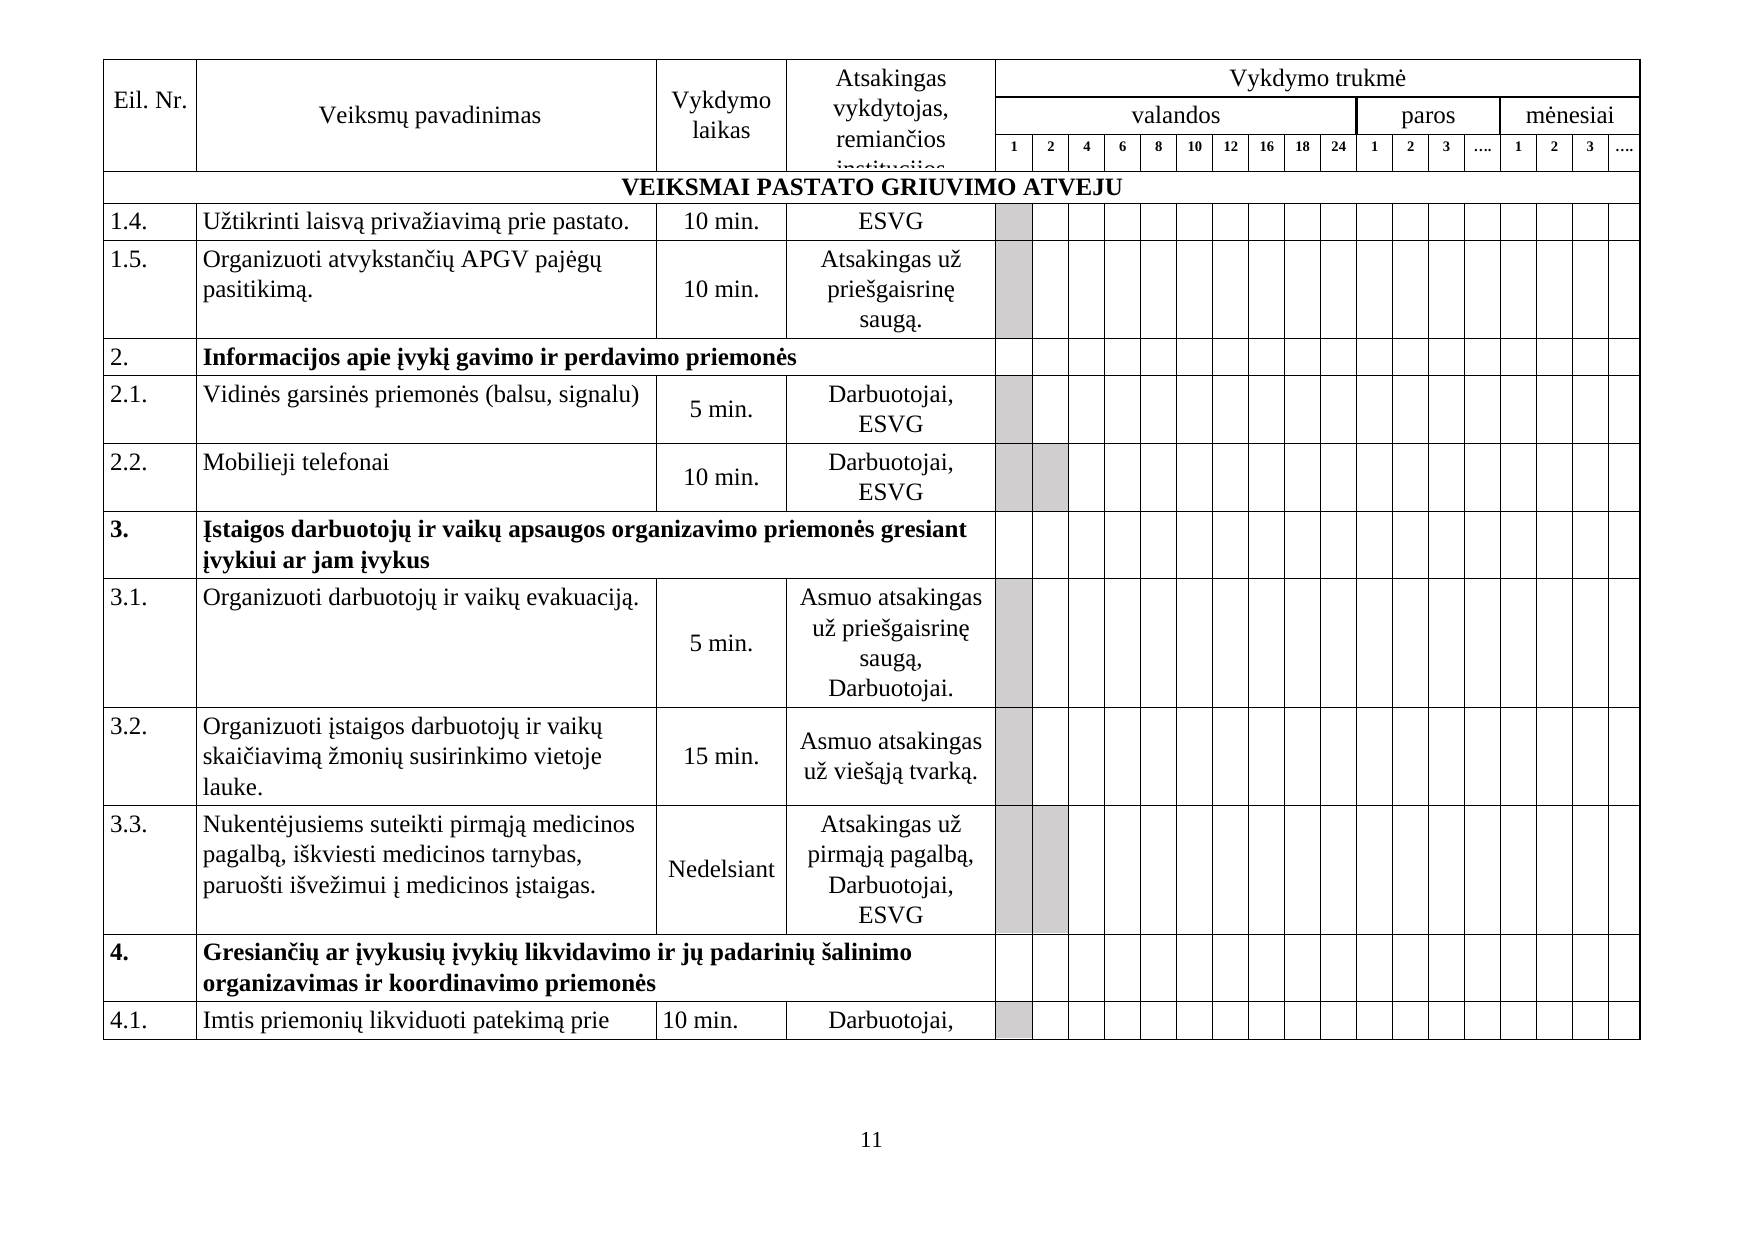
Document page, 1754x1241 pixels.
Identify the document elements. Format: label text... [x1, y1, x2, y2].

table_cell [1393, 376, 1428, 443]
table_cell [1357, 935, 1392, 1001]
table_cell [1501, 376, 1536, 443]
table_cell 4.1. [104, 1002, 196, 1038]
table_cell [1285, 512, 1320, 578]
table_cell [1501, 708, 1536, 805]
table_cell 3.3. [104, 806, 196, 933]
table_cell [1465, 444, 1500, 511]
table_cell Vidinės garsinės priemonės (balsu, signalu) [197, 376, 656, 443]
table_cell [1609, 579, 1639, 707]
table_cell 2 [1393, 135, 1428, 171]
table_cell [1177, 204, 1212, 240]
table_cell [1465, 935, 1500, 1001]
table_cell [1285, 1002, 1320, 1038]
table_cell [1033, 241, 1068, 338]
table_cell [1393, 708, 1428, 805]
table_cell [1033, 806, 1068, 933]
table_cell 5 min. [657, 579, 786, 707]
table_cell [996, 806, 1032, 933]
table_cell [1213, 708, 1248, 805]
table_cell [1213, 806, 1248, 933]
table_cell [1429, 376, 1464, 443]
table_cell [1357, 579, 1392, 707]
table_cell 3. [104, 512, 196, 578]
table_cell [1393, 339, 1428, 375]
table_cell [1501, 241, 1536, 338]
table_cell 10 min. [657, 1002, 786, 1038]
table_cell [1573, 376, 1608, 443]
table_cell Asmuo atsakingas už viešąją tvarką. [787, 708, 995, 805]
table_cell [1069, 204, 1104, 240]
table_cell [1177, 935, 1212, 1001]
table_cell valandos [996, 98, 1355, 134]
table_cell [1321, 241, 1356, 338]
table_cell [1177, 339, 1212, 375]
table_cell Imtis priemonių likviduoti patekimą prie pažeistos pastato vietos. [197, 1002, 656, 1038]
table_cell [1141, 512, 1176, 578]
table_cell [1465, 204, 1500, 240]
table_cell [1177, 376, 1212, 443]
table_cell [1177, 806, 1212, 933]
table_cell [1357, 1002, 1392, 1038]
table_cell [1393, 1002, 1428, 1038]
table_cell [1285, 204, 1320, 240]
table_cell [1393, 444, 1428, 511]
table_cell [1033, 1002, 1068, 1038]
table_cell [1537, 376, 1572, 443]
table_cell [1105, 806, 1140, 933]
table_cell [1213, 339, 1248, 375]
table_cell [1357, 339, 1392, 375]
table_cell [1285, 708, 1320, 805]
table_cell [1069, 579, 1104, 707]
table_header Veiksmų pavadinimas [197, 60, 656, 171]
table_cell [1537, 241, 1572, 338]
table_cell [1249, 935, 1284, 1001]
table_cell [1501, 579, 1536, 707]
table_cell [1537, 806, 1572, 933]
table_cell [1285, 579, 1320, 707]
table_cell 3 [1573, 135, 1608, 171]
table_cell [1213, 579, 1248, 707]
table_cell [1357, 444, 1392, 511]
table_cell Asmuo atsakingas už priešgaisrinę saugą, Darbuotojai. [787, 579, 995, 707]
table_cell Įstaigos darbuotojų ir vaikų apsaugos organizavimo priemonės gresiant įvykiui ar jam įvykus [197, 512, 995, 578]
table_cell [1429, 444, 1464, 511]
table_cell 1 [996, 135, 1032, 171]
table_cell [1537, 579, 1572, 707]
table_cell [1321, 444, 1356, 511]
table_cell [1141, 376, 1176, 443]
table_cell [1573, 708, 1608, 805]
table_cell [1465, 1002, 1500, 1038]
table_cell [996, 241, 1032, 338]
table_cell [1285, 806, 1320, 933]
table_cell Atsakingas už pirmąją pagalbą, Darbuotojai, ESVG [787, 806, 995, 933]
table_cell [996, 512, 1032, 578]
table_cell [1105, 339, 1140, 375]
table_cell [1177, 708, 1212, 805]
table_cell [1177, 512, 1212, 578]
table_cell [1429, 935, 1464, 1001]
table_cell Organizuoti įstaigos darbuotojų ir vaikų skaičiavimą žmonių susirinkimo vietoje lauke. [197, 708, 656, 805]
table_cell Gresiančių ar įvykusių įvykių likvidavimo ir jų padarinių šalinimo organizavimas ir koordinavimo priemonės [197, 935, 995, 1001]
table_cell [1249, 1002, 1284, 1038]
table_cell Informacijos apie įvykį gavimo ir perdavimo priemonės [197, 339, 995, 375]
table_cell [1177, 241, 1212, 338]
table_cell [1105, 1002, 1140, 1038]
table_cell [1213, 241, 1248, 338]
table_cell [996, 339, 1032, 375]
table_cell [1465, 806, 1500, 933]
table_cell [1177, 579, 1212, 707]
table_cell [1033, 204, 1068, 240]
table_cell 10 [1177, 135, 1212, 171]
table_cell [1285, 935, 1320, 1001]
table_cell [1501, 1002, 1536, 1038]
table_cell [1321, 339, 1356, 375]
table_cell [1141, 204, 1176, 240]
table_cell [1105, 708, 1140, 805]
table_cell Organizuoti darbuotojų ir vaikų evakuaciją. [197, 579, 656, 707]
table_cell 6 [1105, 135, 1140, 171]
table_cell 3.2. [104, 708, 196, 805]
table_cell [1573, 241, 1608, 338]
table_cell [1069, 935, 1104, 1001]
table_cell [1321, 935, 1356, 1001]
table_cell [1321, 1002, 1356, 1038]
table_cell [1429, 339, 1464, 375]
table_cell [1033, 708, 1068, 805]
table_cell [1573, 935, 1608, 1001]
table_cell [1105, 204, 1140, 240]
table_cell [1249, 241, 1284, 338]
table_cell 18 [1285, 135, 1320, 171]
table_cell [1033, 512, 1068, 578]
table_cell [1105, 579, 1140, 707]
table_cell [1321, 376, 1356, 443]
table_cell [996, 444, 1032, 511]
table_cell [1249, 444, 1284, 511]
table_cell [1465, 579, 1500, 707]
table_cell [1213, 376, 1248, 443]
table_cell Darbuotojai, ESVG [787, 376, 995, 443]
table_cell Atsakingas už priešgaisrinę saugą. [787, 241, 995, 338]
table_cell 3.1. [104, 579, 196, 707]
table_cell [996, 376, 1032, 443]
table_cell [1501, 339, 1536, 375]
table_cell [1393, 241, 1428, 338]
table_cell [1213, 935, 1248, 1001]
table_cell [1285, 241, 1320, 338]
table_cell [996, 708, 1032, 805]
table_cell [1501, 806, 1536, 933]
table_cell [1573, 204, 1608, 240]
table_header Eil. Nr. [104, 60, 196, 171]
table_cell [1285, 339, 1320, 375]
table_cell [1465, 708, 1500, 805]
table_cell [1069, 339, 1104, 375]
table_cell [1537, 444, 1572, 511]
table_cell [1249, 512, 1284, 578]
table_cell [1573, 444, 1608, 511]
table_cell [1141, 339, 1176, 375]
table_cell [1609, 806, 1639, 933]
table_cell [1429, 1002, 1464, 1038]
table_cell [1249, 708, 1284, 805]
table_cell 4 [1069, 135, 1104, 171]
table_cell 15 min. [657, 708, 786, 805]
table_cell 2 [1033, 135, 1068, 171]
table_header Atsakingas vykdytojas, remiančios institucijos [787, 60, 995, 171]
table_cell [1537, 204, 1572, 240]
table_cell [1213, 512, 1248, 578]
table_cell Nedelsiant [657, 806, 786, 933]
table_cell [1069, 241, 1104, 338]
table_cell 2. [104, 339, 196, 375]
table_cell [1069, 376, 1104, 443]
table_cell 8 [1141, 135, 1176, 171]
table_cell [1033, 444, 1068, 511]
table_cell [1537, 339, 1572, 375]
table_cell [1501, 204, 1536, 240]
table_cell 1 [1357, 135, 1392, 171]
table_cell Užtikrinti laisvą privažiavimą prie pastato. [197, 204, 656, 240]
table_cell Organizuoti atvykstančių APGV pajėgų pasitikimą. [197, 241, 656, 338]
table_cell [1249, 376, 1284, 443]
table_cell [1357, 204, 1392, 240]
table_cell …. [1465, 135, 1500, 171]
table_cell [1609, 241, 1639, 338]
table_cell [1069, 1002, 1104, 1038]
table_cell [1465, 241, 1500, 338]
table_cell [1141, 579, 1176, 707]
table_cell [1033, 935, 1068, 1001]
table_cell ESVG [787, 204, 995, 240]
table_cell [1573, 512, 1608, 578]
table_cell [1573, 579, 1608, 707]
table_cell [1321, 708, 1356, 805]
table_cell [1285, 444, 1320, 511]
table_cell [1429, 241, 1464, 338]
table_cell [1105, 444, 1140, 511]
table_cell 2.1. [104, 376, 196, 443]
table_cell 5 min. [657, 376, 786, 443]
table_cell 2.2. [104, 444, 196, 511]
table_cell [1501, 512, 1536, 578]
table_cell [1573, 806, 1608, 933]
table_cell [1213, 204, 1248, 240]
table_cell [1501, 935, 1536, 1001]
table_cell [1393, 512, 1428, 578]
table_cell [1357, 241, 1392, 338]
table_cell [1393, 806, 1428, 933]
table_cell [1537, 1002, 1572, 1038]
table_cell [1465, 376, 1500, 443]
table_cell …. [1609, 135, 1639, 171]
table_cell [1249, 806, 1284, 933]
table_cell [1609, 204, 1639, 240]
table_cell [1249, 204, 1284, 240]
table_cell 1.5. [104, 241, 196, 338]
table_cell [1537, 512, 1572, 578]
table_cell Darbuotojai, ESVG [787, 1002, 995, 1038]
table_cell [1429, 806, 1464, 933]
table_cell [1465, 512, 1500, 578]
table_cell [1321, 512, 1356, 578]
table_cell [1105, 376, 1140, 443]
table_cell [1609, 376, 1639, 443]
table_cell Nukentėjusiems suteikti pirmąją medicinos pagalbą, iškviesti medicinos tarnybas, paruošti išvežimui į medicinos įstaigas. [197, 806, 656, 933]
table_cell [1609, 708, 1639, 805]
table_cell [1069, 444, 1104, 511]
table_cell [1429, 204, 1464, 240]
table_cell 1 [1501, 135, 1536, 171]
table_cell [1357, 512, 1392, 578]
table_cell [1357, 806, 1392, 933]
table_cell [1501, 444, 1536, 511]
table_cell [1465, 339, 1500, 375]
table_cell 10 min. [657, 444, 786, 511]
table_cell [1069, 512, 1104, 578]
table_cell [1141, 935, 1176, 1001]
table_cell [1177, 444, 1212, 511]
table_cell [1537, 708, 1572, 805]
table_cell [1357, 708, 1392, 805]
table_cell [1213, 444, 1248, 511]
table_cell Mobilieji telefonai [197, 444, 656, 511]
table_cell [996, 204, 1032, 240]
table_cell [1393, 935, 1428, 1001]
table_cell [1141, 806, 1176, 933]
table_cell [996, 935, 1032, 1001]
table_cell [1357, 376, 1392, 443]
table_cell 24 [1321, 135, 1356, 171]
table_cell [1285, 376, 1320, 443]
table_cell [1069, 708, 1104, 805]
table_cell [1429, 512, 1464, 578]
table_cell [1033, 579, 1068, 707]
table_cell [1609, 1002, 1639, 1038]
table_cell [1321, 806, 1356, 933]
table_cell [1105, 512, 1140, 578]
table_cell [1033, 376, 1068, 443]
table_cell [996, 579, 1032, 707]
table_cell [1213, 1002, 1248, 1038]
table_cell [1069, 806, 1104, 933]
table_cell [1105, 241, 1140, 338]
table_cell 12 [1213, 135, 1248, 171]
table_cell [1141, 1002, 1176, 1038]
table_cell 4. [104, 935, 196, 1001]
table_cell [1573, 1002, 1608, 1038]
table_cell 16 [1249, 135, 1284, 171]
table_cell [1141, 708, 1176, 805]
table_cell mėnesiai [1501, 98, 1639, 134]
table_cell [1033, 339, 1068, 375]
table_cell [1609, 339, 1639, 375]
table_cell 3 [1429, 135, 1464, 171]
table_cell [1249, 579, 1284, 707]
table_cell [1429, 708, 1464, 805]
table_header Vykdymo trukmė [996, 60, 1639, 96]
table_cell [1393, 204, 1428, 240]
table_cell Darbuotojai, ESVG [787, 444, 995, 511]
table_cell [1609, 512, 1639, 578]
table_cell VEIKSMAI PASTATO GRIUVIMO ATVEJU [104, 172, 1639, 202]
table_cell 1.4. [104, 204, 196, 240]
table_cell [1105, 935, 1140, 1001]
table_cell [1177, 1002, 1212, 1038]
table_cell 2 [1537, 135, 1572, 171]
table_cell [1321, 579, 1356, 707]
table_cell [1429, 579, 1464, 707]
table_cell [1609, 444, 1639, 511]
table_cell [1141, 444, 1176, 511]
table_header Vykdymo laikas [657, 60, 786, 171]
table_cell [1537, 935, 1572, 1001]
table_cell [1249, 339, 1284, 375]
table_cell [1141, 241, 1176, 338]
table_cell [996, 1002, 1032, 1038]
table_cell [1321, 204, 1356, 240]
table_cell [1573, 339, 1608, 375]
table_cell [1609, 935, 1639, 1001]
table_cell 10 min. [657, 241, 786, 338]
table_cell paros [1358, 98, 1499, 134]
table_cell 10 min. [657, 204, 786, 240]
table_cell [1393, 579, 1428, 707]
